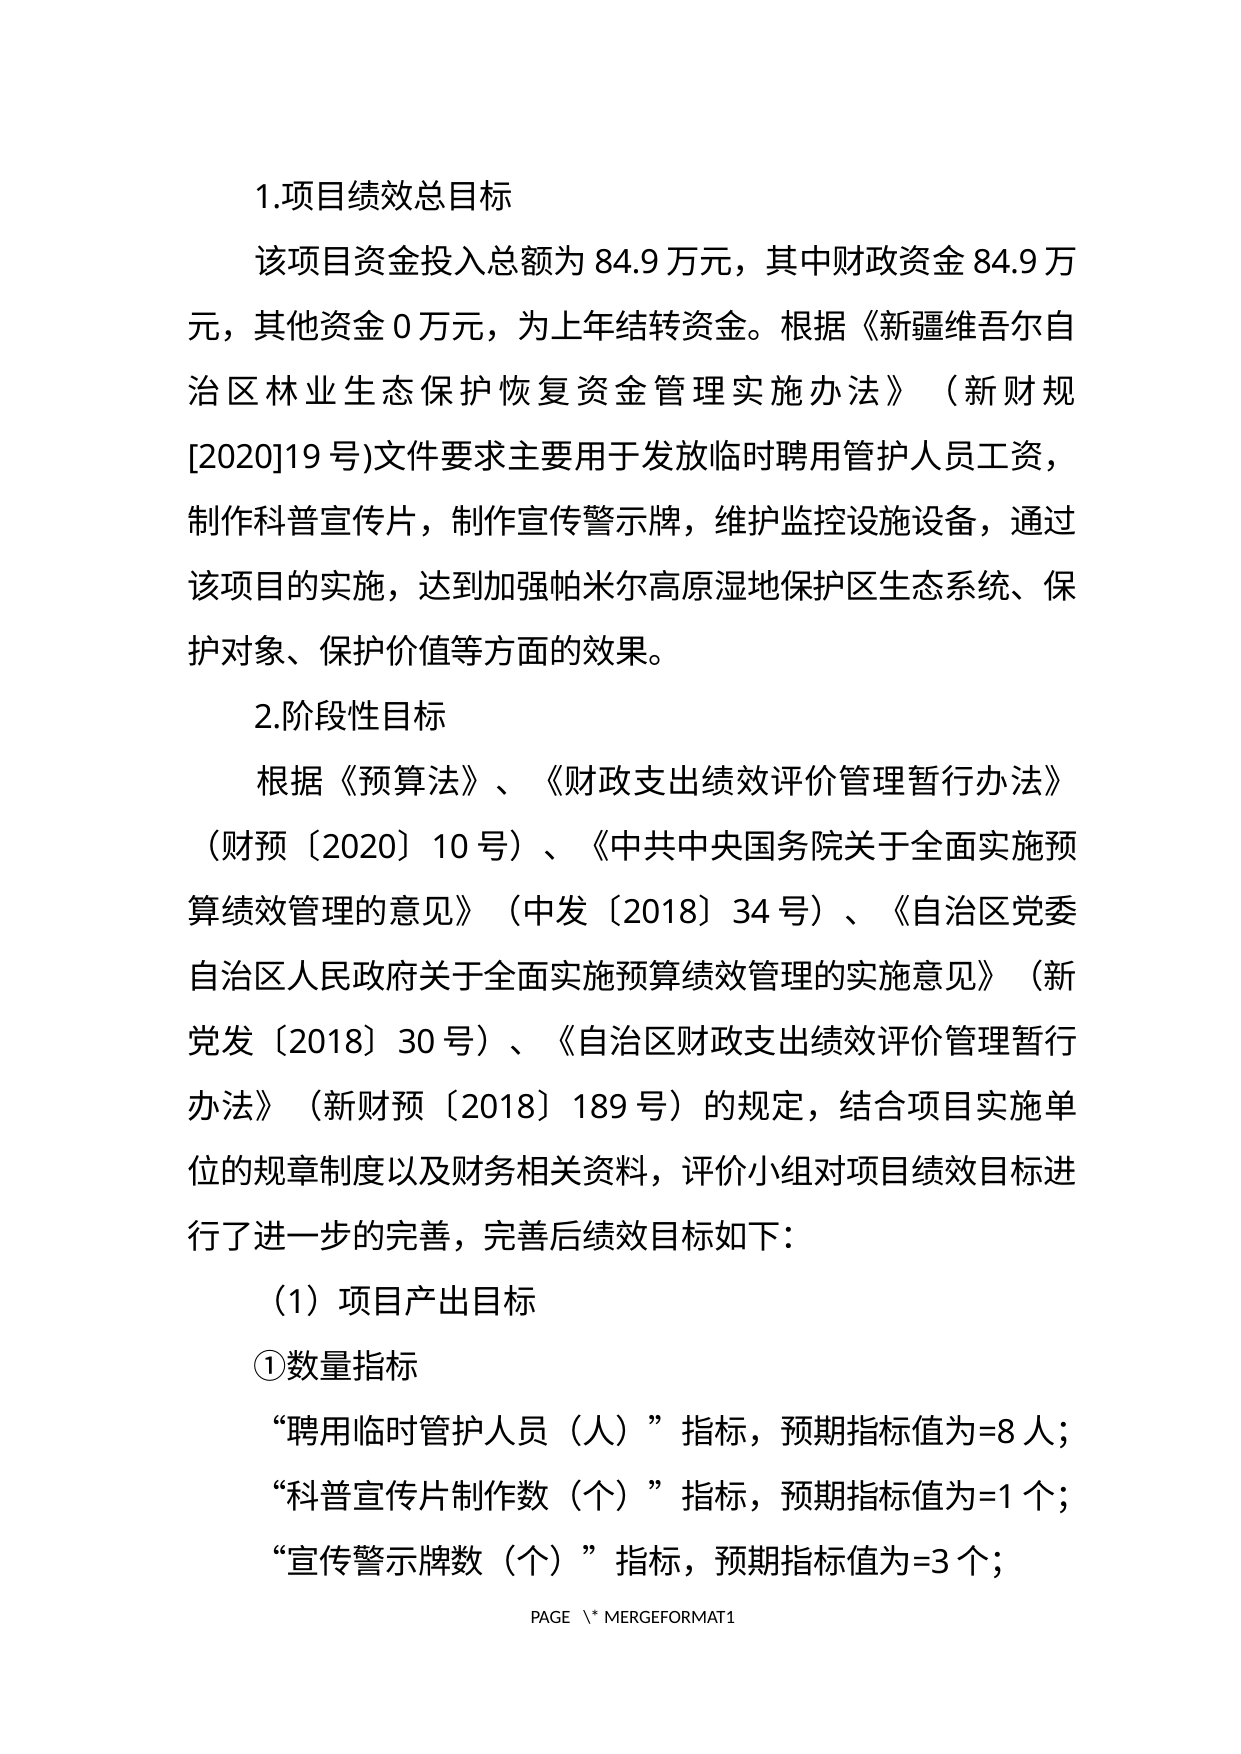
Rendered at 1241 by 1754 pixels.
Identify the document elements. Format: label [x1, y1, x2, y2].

text [187, 162, 1078, 1592]
